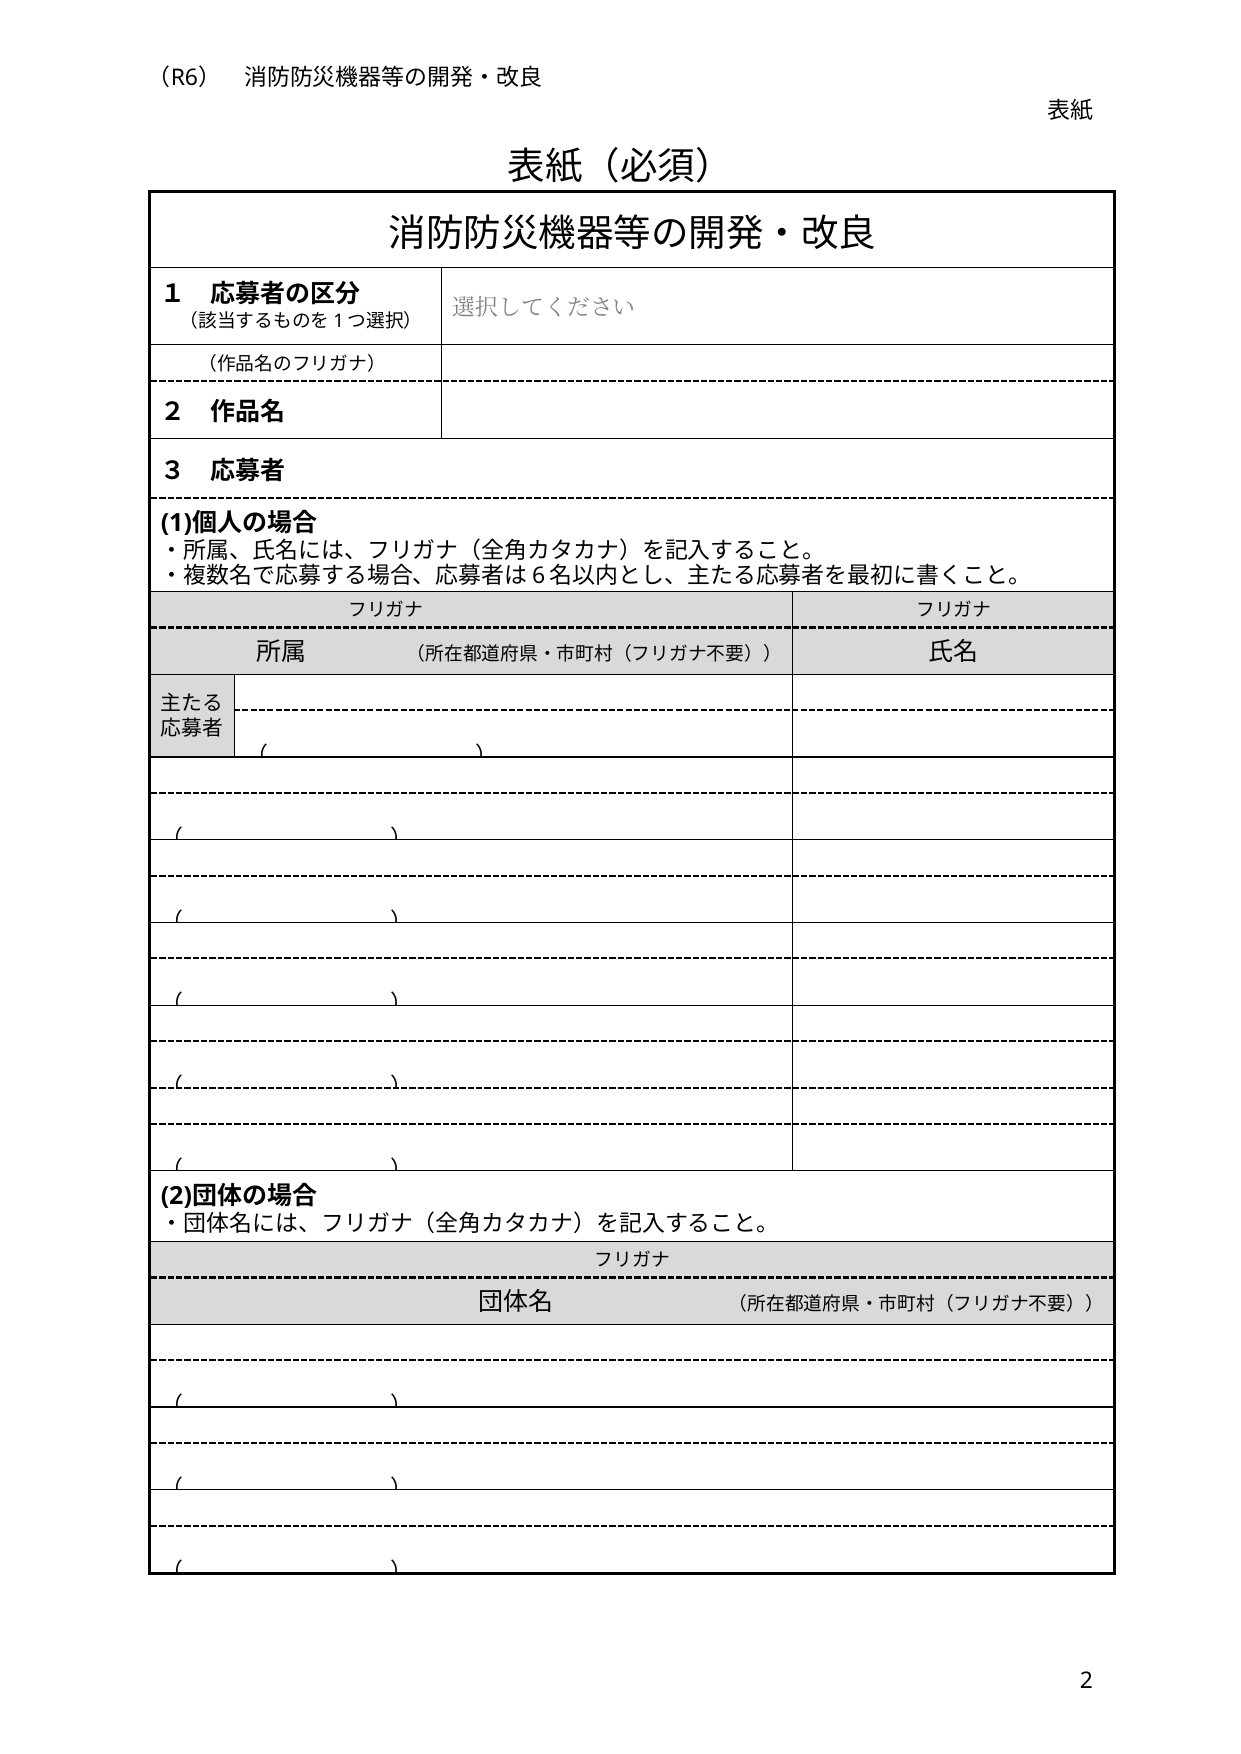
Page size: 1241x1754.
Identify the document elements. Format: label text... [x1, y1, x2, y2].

table_cell フリガナ [793, 592, 1113, 626]
table_cell [151, 840, 792, 874]
table_cell [151, 1490, 1113, 1524]
table_cell [151, 1408, 1113, 1442]
table_cell （ ） [151, 1359, 1113, 1406]
table_cell (1)個人の場合 ・所属、氏名には、フリガナ（全角カタカナ）を記入すること。 ・複数名で応募する場合、応募者は6名以内とし、主たる応募者を最初に書くこと。 [151, 497, 1113, 591]
table_cell [793, 1123, 1113, 1170]
text 表紙（必須） [148, 136, 1092, 190]
table_cell （ ） [151, 957, 792, 1004]
table_cell （ ） [151, 792, 792, 839]
table_cell [442, 380, 1113, 438]
table_cell フリガナ [151, 592, 792, 626]
table_cell ３ 応募者 [151, 439, 1113, 497]
table_cell [151, 1006, 792, 1040]
table_cell [793, 1087, 1113, 1123]
table_cell [151, 923, 792, 957]
table_cell [793, 675, 1113, 709]
table_cell （ ） [151, 1442, 1113, 1489]
table_cell （ ） [151, 1040, 792, 1087]
table_cell [151, 1087, 792, 1123]
table_cell 所属 （所在都道府県・市町村（フリガナ不要）） [151, 626, 792, 674]
table_cell [151, 758, 792, 792]
table_cell [793, 1040, 1113, 1087]
table_cell [793, 923, 1113, 957]
table_cell [793, 709, 1113, 756]
table_cell [793, 840, 1113, 874]
table_cell [793, 875, 1113, 922]
table_cell (2)団体の場合 ・団体名には、フリガナ（全角カタカナ）を記入すること。 [151, 1171, 1113, 1241]
table_cell [793, 758, 1113, 792]
table_cell [442, 268, 1113, 344]
table_header 消防防災機器等の開発・改良 [151, 193, 1113, 267]
table_cell （ ） [151, 1123, 792, 1170]
table_cell 主たる 応募者 [151, 675, 234, 756]
table_cell [235, 675, 792, 709]
table_cell （ ） [151, 875, 792, 922]
table_cell ２ 作品名 [151, 380, 441, 438]
table_cell （ ） [235, 709, 792, 756]
table_cell 団体名 （所在都道府県・市町村（フリガナ不要）） [151, 1276, 1113, 1324]
table_cell フリガナ [151, 1242, 1113, 1276]
table_cell （ ） [151, 1525, 1113, 1572]
table_cell １ 応募者の区分 （該当するものを1つ選択） [151, 268, 441, 344]
table_cell [793, 792, 1113, 839]
table_cell [793, 1006, 1113, 1040]
table_cell 氏名 [793, 626, 1113, 674]
table_cell [442, 345, 1113, 379]
table_cell [793, 957, 1113, 1004]
table_cell （作品名のフリガナ） [151, 345, 441, 379]
table_cell [151, 1325, 1113, 1359]
